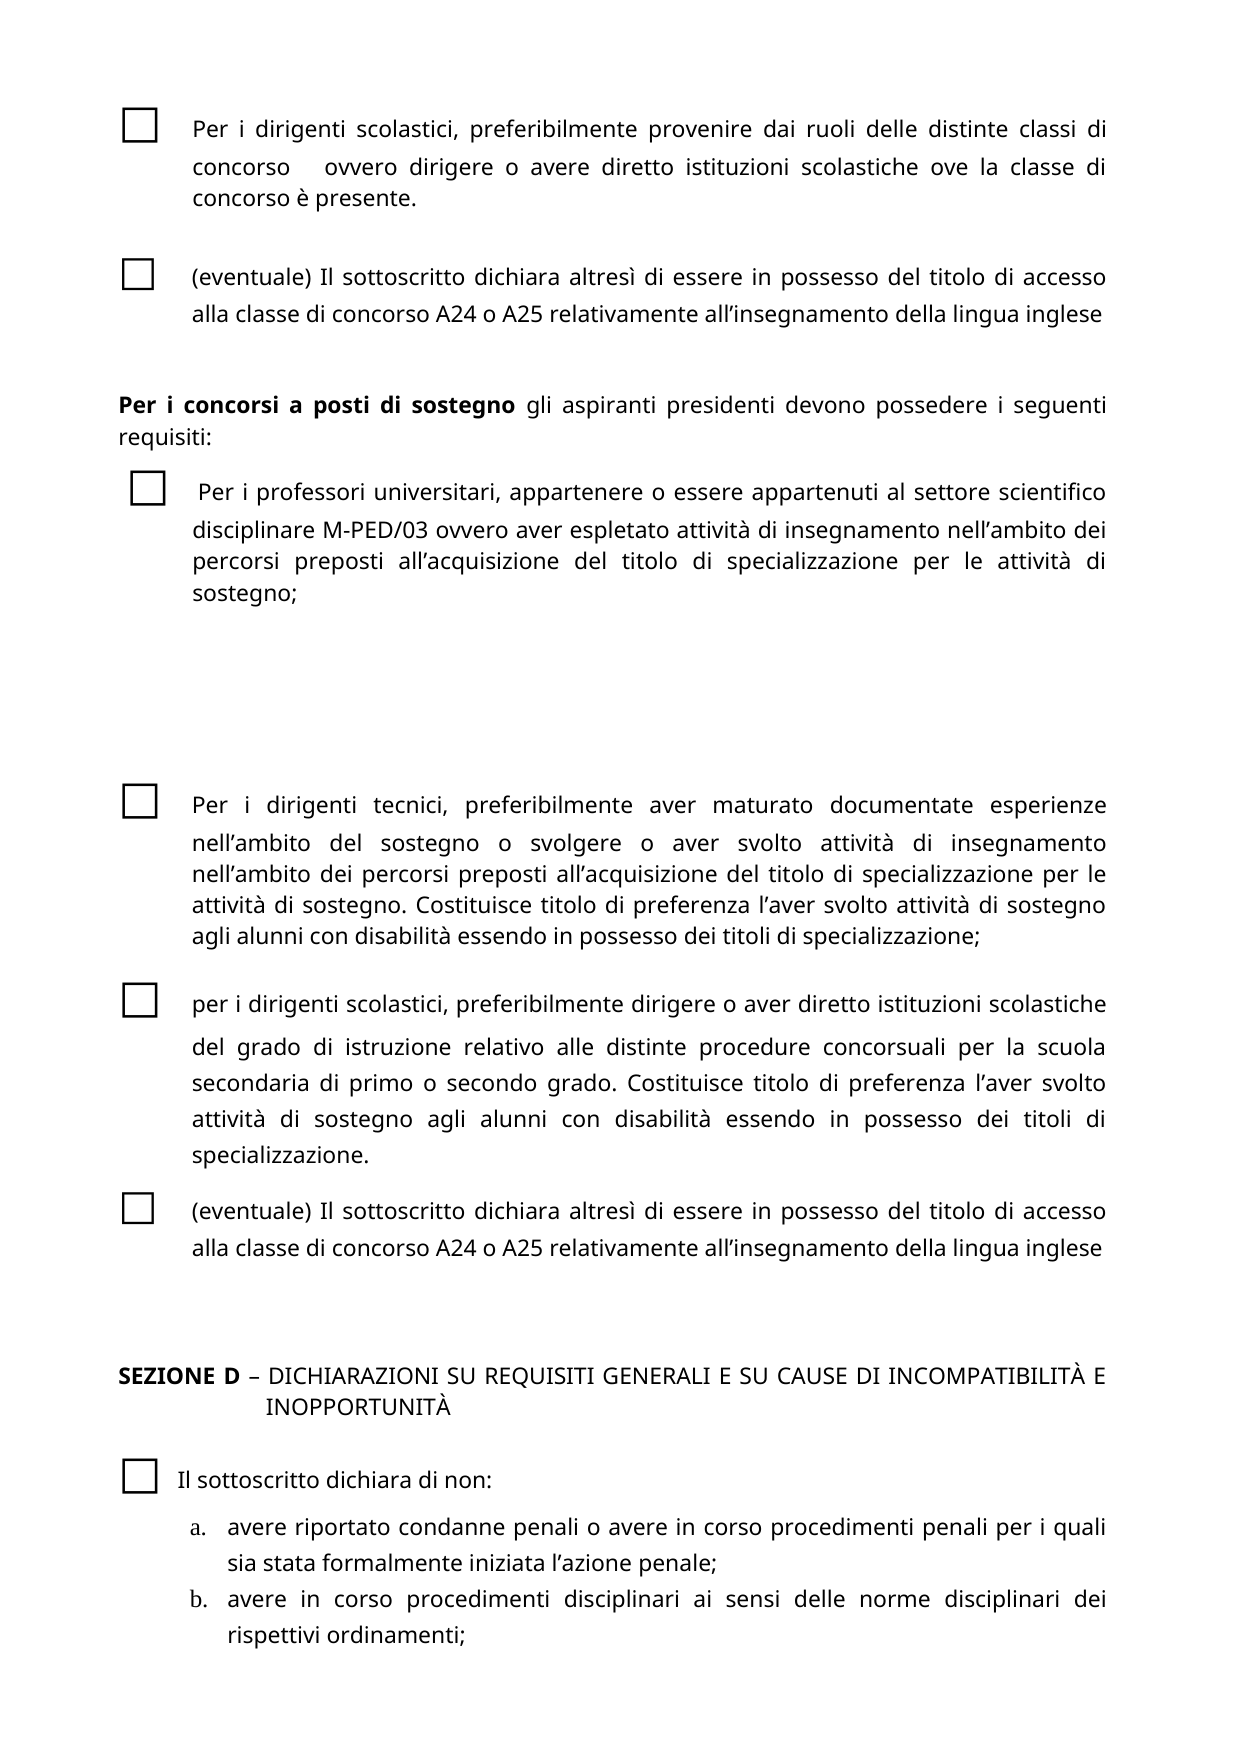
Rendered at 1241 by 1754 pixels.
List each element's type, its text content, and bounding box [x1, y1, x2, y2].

text □ Per i professori universitari, appartenere o essere appartenuti al settore scientifico disciplinare M-PED/03 ovvero aver espletato attività di insegnamento nell’ambito dei percorsi preposti all’acquisizione del titolo di specializzazione per le attività di sostegno; [118, 452, 1107, 608]
text Per i concorsi a posti di sostegno gli aspiranti presidenti devono possedere i seguenti requisiti: [118, 389, 1107, 452]
text SEZIONE D – DICHIARAZIONI SU REQUISITI GENERALI E SU CAUSE DI INCOMPATIBILITÀ E INOPPORTUNITÀ [118, 1360, 1107, 1422]
text □ (eventuale) Il sottoscritto dichiara altresì di essere in possesso del titolo di accesso alla classe di concorso A24 o A25 relativamente all’insegnamento della lingua inglese [118, 241, 1107, 329]
text □ Per i dirigenti tecnici, preferibilmente aver maturato documentate esperienze nell’ambito del sostegno o svolgere o aver svolto attività di insegnamento nell’ambito dei percorsi preposti all’acquisizione del titolo di specializzazione per le attività di sostegno. Costituisce titolo di preferenza l’aver svolto attività di sostegno agli alunni con disabilità essendo in possesso dei titoli di specializzazione; [118, 764, 1107, 951]
text □ per i dirigenti scolastici, preferibilmente dirigere o aver diretto istituzioni scolastiche del grado di istruzione relativo alle distinte procedure concorsuali per la scuola secondaria di primo o secondo grado. Costituisce titolo di preferenza l’aver svolto attività di sostegno agli alunni con disabilità essendo in possesso dei titoli di specializzazione. [118, 964, 1107, 1170]
text □ (eventuale) Il sottoscritto dichiara altresì di essere in possesso del titolo di accesso alla classe di concorso A24 o A25 relativamente all’insegnamento della lingua inglese [118, 1175, 1107, 1263]
text □ Per i dirigenti scolastici, preferibilmente provenire dai ruoli delle distinte classi di concorso ovvero dirigere o avere diretto istituzioni scolastiche ove la classe di concorso è presente. [118, 89, 1107, 213]
list avere riportato condanne penali o avere in corso procedimenti penali per i quali sia stata formalmente iniziata l’azione penale; [189, 1511, 1108, 1578]
list avere in corso procedimenti disciplinari ai sensi delle norme disciplinari dei rispettivi ordinamenti; [189, 1583, 1108, 1650]
text □ Il sottoscritto dichiara di non: [118, 1439, 1085, 1502]
